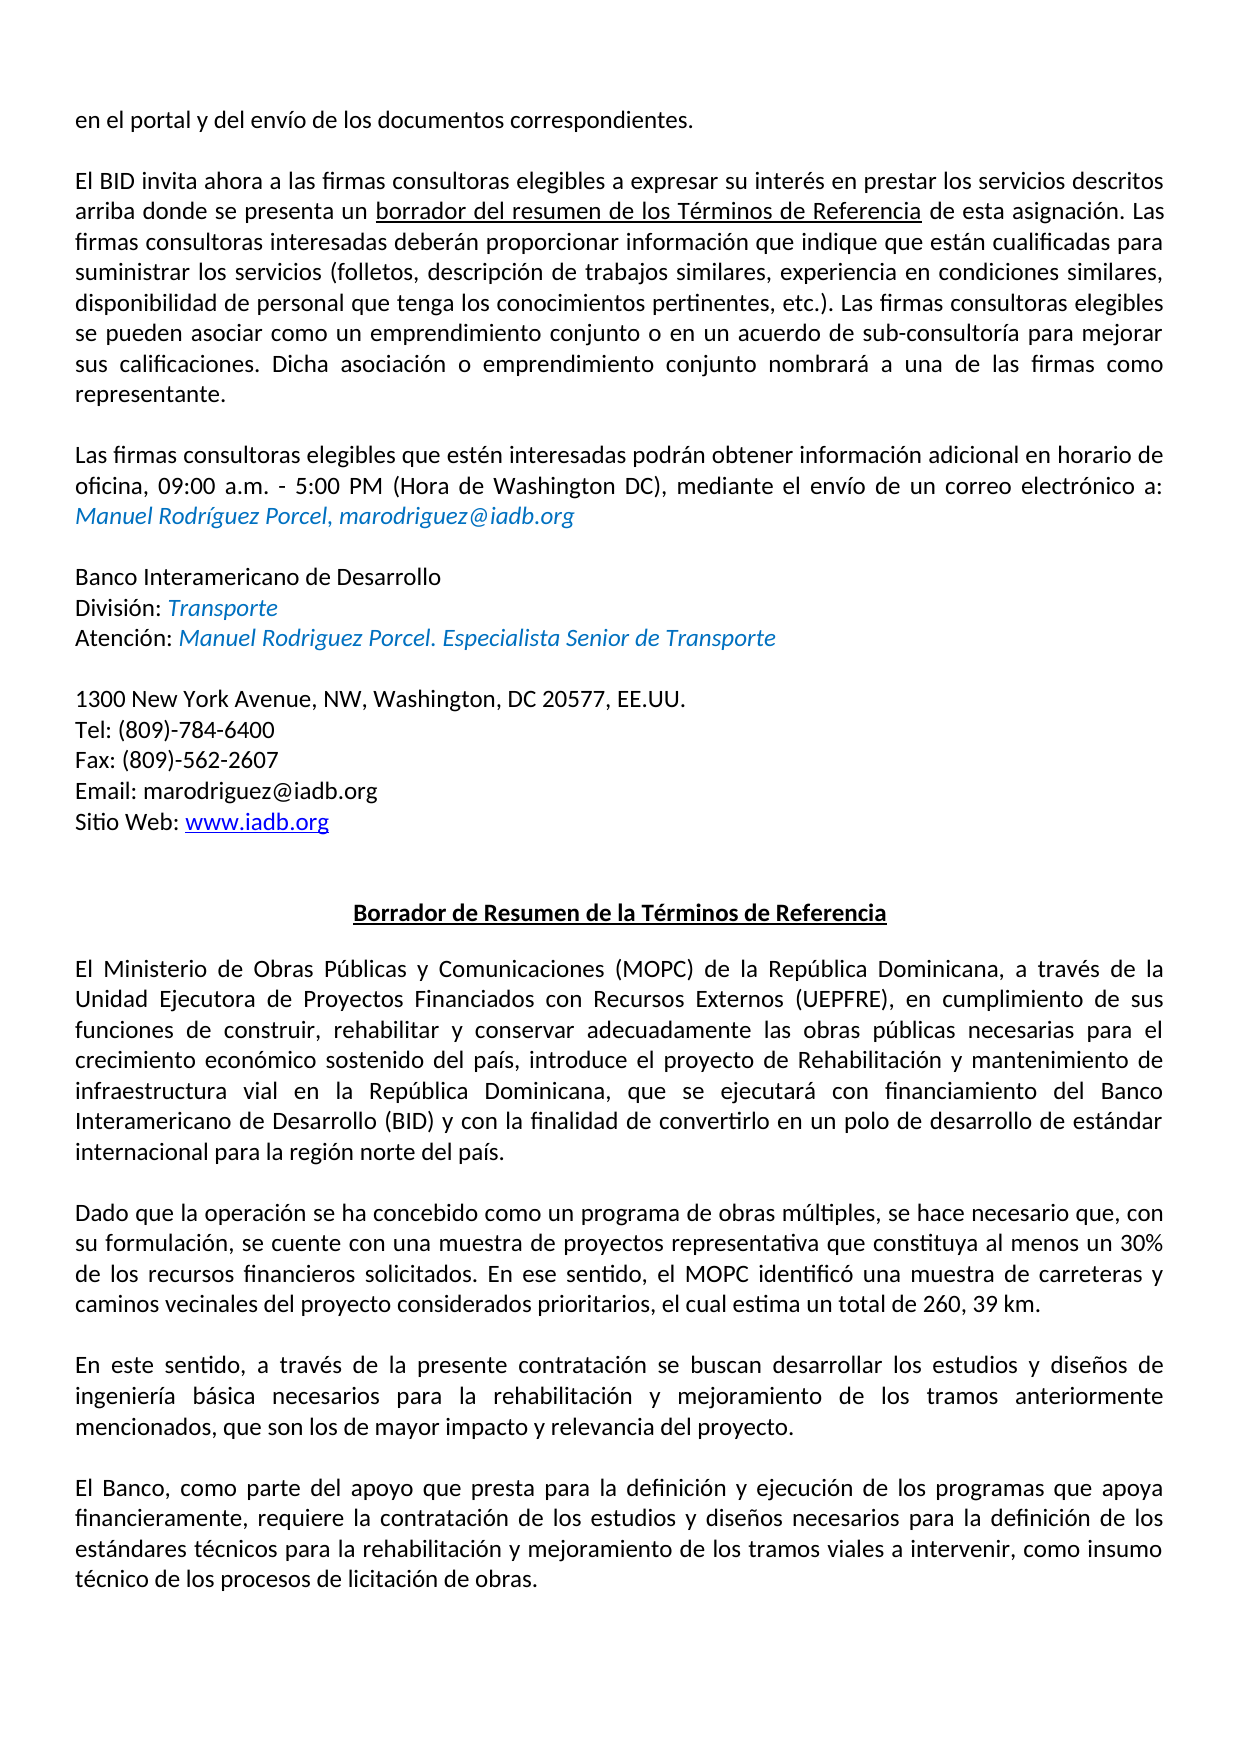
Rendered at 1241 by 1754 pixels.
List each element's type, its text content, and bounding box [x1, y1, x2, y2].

text Email: marodriguez@iadb.org [75, 775, 1165, 806]
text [75, 104, 1165, 134]
text 1300 New York Avenue, NW, Washington, DC 20577, EE.UU. [75, 684, 1165, 714]
text En este sentido, a través de la presente contratación se buscan desarrollar los estudios y diseños de ingeniería básica necesarios para la rehabilitación y mejoramiento de los tramos anteriormente mencionados, que son los de mayor impacto y relevancia del proyecto. [75, 1349, 1165, 1441]
text Las firmas consultoras elegibles que estén interesadas podrán obtener información adicional en horario de oficina, 09:00 a.m. - 5:00 PM (Hora de Washington DC), mediante el envío de un correo electrónico a: Manuel Rodríguez Porcel, marodriguez@iadb.org [75, 439, 1165, 531]
text Borrador de Resumen de la Términos de Referencia [75, 897, 1165, 928]
text División: Transporte [75, 592, 1165, 623]
text Banco Interamericano de Desarrollo [75, 562, 1165, 592]
text El Ministerio de Obras Públicas y Comunicaciones (MOPC) de la República Dominicana, a través de la Unidad Ejecutora de Proyectos Financiados con Recursos Externos (UEPFRE), en cumplimiento de sus funciones de construir, rehabilitar y conservar adecuadamente las obras públicas necesarias para el crecimiento económico sostenido del país, introduce el proyecto de Rehabilitación y mantenimiento de infraestructura vial en la República Dominicana, que se ejecutará con financiamiento del Banco Interamericano de Desarrollo (BID) y con la finalidad de convertirlo en un polo de desarrollo de estándar internacional para la región norte del país. [75, 953, 1165, 1166]
text Dado que la operación se ha concebido como un programa de obras múltiples, se hace necesario que, con su formulación, se cuente con una muestra de proyectos representativa que constituya al menos un 30% de los recursos financieros solicitados. En ese sentido, el MOPC identificó una muestra de carreteras y caminos vecinales del proyecto considerados prioritarios, el cual estima un total de 260, 39 km. [75, 1197, 1165, 1319]
text El BID invita ahora a las firmas consultoras elegibles a expresar su interés en prestar los servicios descritos arriba donde se presenta un borrador del resumen de los Términos de Referencia de esta asignación. Las firmas consultoras interesadas deberán proporcionar información que indique que están cualificadas para suministrar los servicios (folletos, descripción de trabajos similares, experiencia en condiciones similares, disponibilidad de personal que tenga los conocimientos pertinentes, etc.). Las firmas consultoras elegibles se pueden asociar como un emprendimiento conjunto o en un acuerdo de sub-consultoría para mejorar sus calificaciones. Dicha asociación o emprendimiento conjunto nombrará a una de las firmas como representante. [75, 165, 1165, 409]
text Atención: Manuel Rodriguez Porcel. Especialista Senior de Transporte [75, 623, 1165, 653]
text El Banco, como parte del apoyo que presta para la definición y ejecución de los programas que apoya financieramente, requiere la contratación de los estudios y diseños necesarios para la definición de los estándares técnicos para la rehabilitación y mejoramiento de los tramos viales a intervenir, como insumo técnico de los procesos de licitación de obras. [75, 1472, 1165, 1594]
text Tel: (809)-784-6400 [75, 714, 1165, 745]
text Sitio Web: www.iadb.org [75, 806, 1165, 836]
text Fax: (809)-562-2607 [75, 745, 1165, 775]
